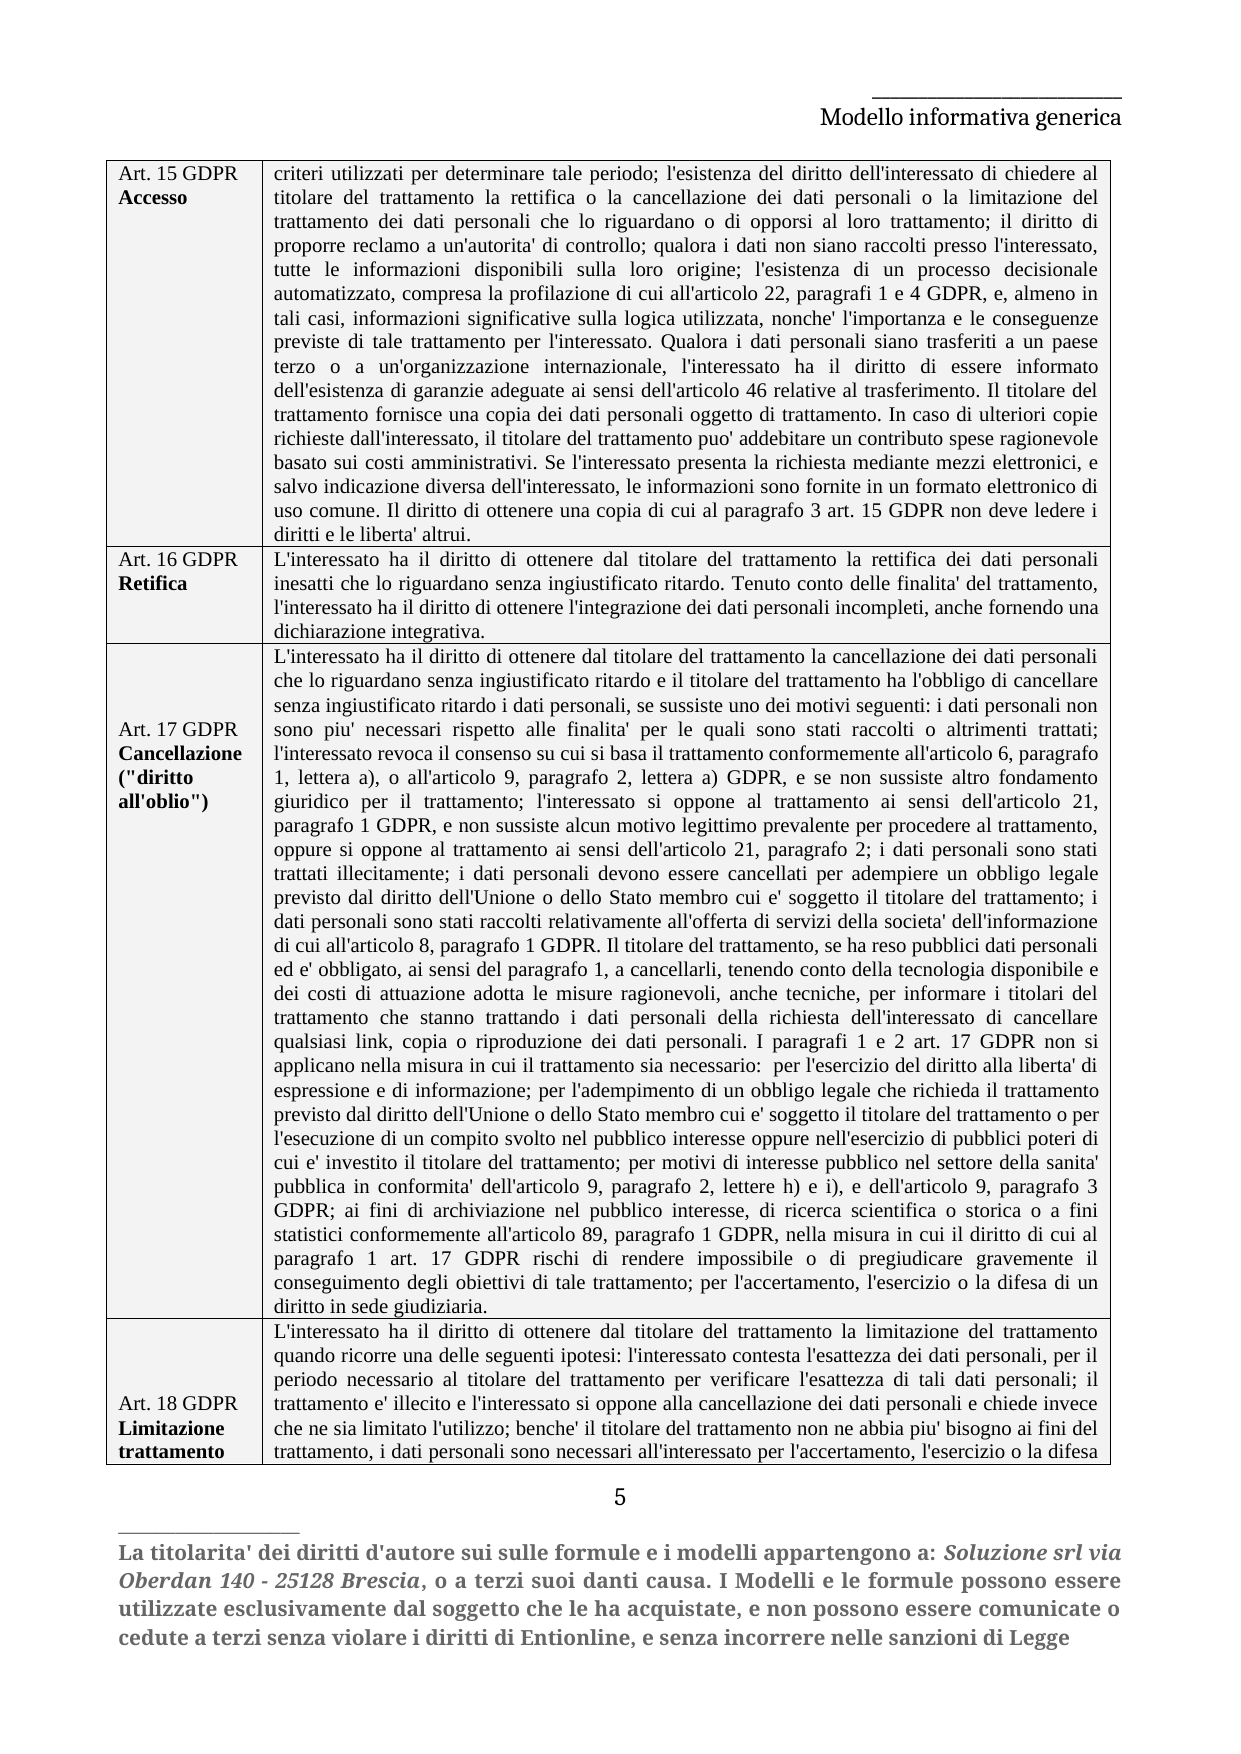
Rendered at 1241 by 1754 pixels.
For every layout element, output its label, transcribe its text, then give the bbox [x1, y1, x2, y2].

table_cell Art. 16 GDPR Retifica [107, 547, 262, 643]
table_cell Art. 17 GDPR Cancellazione ("diritto all'oblio") [107, 644, 262, 1318]
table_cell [107, 1319, 262, 1463]
table_cell L'interessato ha il diritto di ottenere dal titolare del trattamento la rettifica dei dati personali inesatti che lo riguardano senza ingiustificato ritardo. Tenuto conto delle finalita' del trattamento, l'interessato ha il diritto di ottenere l'integrazione dei dati personali incompleti, anche fornendo una dichiarazione integrativa. [263, 547, 1110, 643]
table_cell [263, 1319, 1110, 1463]
table_cell L'interessato ha il diritto di ottenere dal titolare del trattamento la cancellazione dei dati personali che lo riguardano senza ingiustificato ritardo e il titolare del trattamento ha l'obbligo di cancellare senza ingiustificato ritardo i dati personali, se sussiste uno dei motivi seguenti: i dati personali non sono piu' necessari rispetto alle finalita' per le quali sono stati raccolti o altrimenti trattati; l'interessato revoca il consenso su cui si basa il trattamento conformemente all'articolo 6, paragrafo 1, lettera a), o all'articolo 9, paragrafo 2, lettera a) GDPR, e se non sussiste altro fondamento giuridico per il trattamento; l'interessato si oppone al trattamento ai sensi dell'articolo 21, paragrafo 1 GDPR, e non sussiste alcun motivo legittimo prevalente per procedere al trattamento, oppure si oppone al trattamento ai sensi dell'articolo 21, paragrafo 2; i dati personali sono stati trattati illecitamente; i dati personali devono essere cancellati per adempiere un obbligo legale previsto dal diritto dell'Unione o dello Stato membro cui e' soggetto il titolare del trattamento; i dati personali sono stati raccolti relativamente all'offerta di servizi della societa' dell'informazione di cui all'articolo 8, paragrafo 1 GDPR. Il titolare del trattamento, se ha reso pubblici dati personali ed e' obbligato, ai sensi del paragrafo 1, a cancellarli, tenendo conto della tecnologia disponibile e dei costi di attuazione adotta le misure ragionevoli, anche tecniche, per informare i titolari del trattamento che stanno trattando i dati personali della richiesta dell'interessato di cancellare qualsiasi link, copia o riproduzione dei dati personali. I paragrafi 1 e 2 art. 17 GDPR non si applicano nella misura in cui il trattamento sia necessario: per l'esercizio del diritto alla liberta' di espressione e di informazione; per l'adempimento di un obbligo legale che richieda il trattamento previsto dal diritto dell'Unione o dello Stato membro cui e' soggetto il titolare del trattamento o per l'esecuzione di un compito svolto nel pubblico interesse oppure nell'esercizio di pubblici poteri di cui e' investito il titolare del trattamento; per motivi di interesse pubblico nel settore della sanita' pubblica in conformita' dell'articolo 9, paragrafo 2, lettere h) e i), e dell'articolo 9, paragrafo 3 GDPR; ai fini di archiviazione nel pubblico interesse, di ricerca scientifica o storica o a fini statistici conformemente all'articolo 89, paragrafo 1 GDPR, nella misura in cui il diritto di cui al paragrafo 1 art. 17 GDPR rischi di rendere impossibile o di pregiudicare gravemente il conseguimento degli obiettivi di tale trattamento; per l'accertamento, l'esercizio o la difesa di un diritto in sede giudiziaria. [263, 644, 1110, 1318]
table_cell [107, 161, 262, 546]
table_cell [263, 161, 1110, 546]
